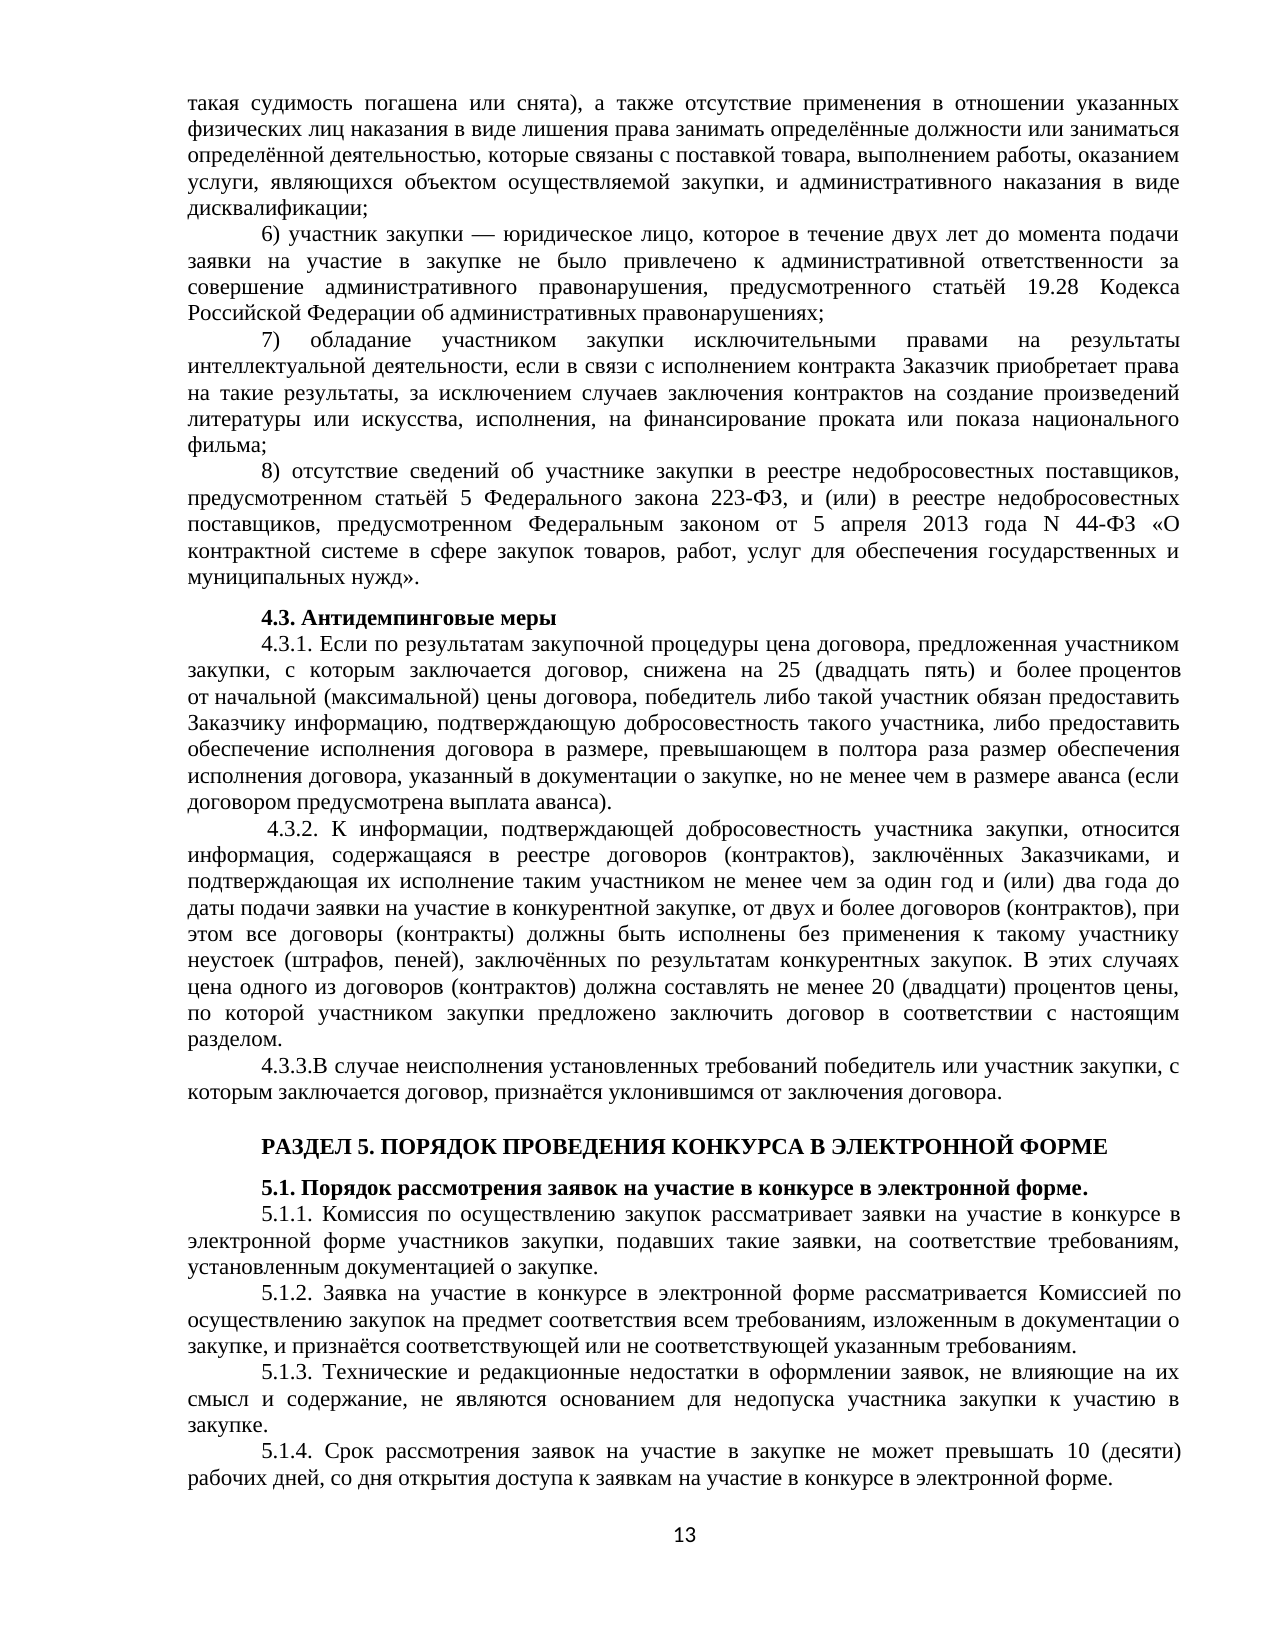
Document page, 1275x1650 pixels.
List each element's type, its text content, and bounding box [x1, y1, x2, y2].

text РАЗДЕЛ 5. ПОРЯДОК ПРОВЕДЕНИЯ КОНКУРСА В ЭЛЕКТРОННОЙ ФОРМЕ [187, 1133, 1181, 1159]
text 6) участник закупки — юридическое лицо, которое в течение двух лет до момента подачи заявки на участие в закупке не было привлечено к административной ответственности за совершение административного правонарушения, предусмотренного статьёй 19.28 Кодекса Российской Федерации об административных правонарушениях; [187, 220, 1181, 326]
text 5.1.2. Заявка на участие в конкурсе в электронной форме рассматривается Комиссией по осуществлению закупок на предмет соответствия всем требованиям, изложенным в документации о закупке, и признаётся соответствующей или не соответствующей указанным требованиям. [187, 1279, 1181, 1358]
text 4.3. Антидемпинговые меры [187, 604, 1181, 630]
text 8) отсутствие сведений об участнике закупки в реестре недобросовестных поставщиков, предусмотренном статьёй 5 Федерального закона 223-ФЗ, и (или) в реестре недобросовестных поставщиков, предусмотренном Федеральным законом от 5 апреля 2013 года N 44-ФЗ «О контрактной системе в сфере закупок товаров, работ, услуг для обеспечения государственных и муниципальных нужд». [187, 458, 1181, 589]
text 5.1.4. Срок рассмотрения заявок на участие в закупке не может превышать 10 (десяти) рабочих дней, со дня открытия доступа к заявкам на участие в конкурсе в электронной форме. [187, 1437, 1181, 1490]
text 5.1.3. Технические и редакционные недостатки в оформлении заявок, не влияющие на их смысл и содержание, не являются основанием для недопуска участника закупки к участию в закупке. [187, 1358, 1181, 1437]
text 5.1. Порядок рассмотрения заявок на участие в конкурсе в электронной форме. [187, 1174, 1181, 1200]
text 4.3.3.В случае неисполнения установленных требований победитель или участник закупки, с которым заключается договор, признаётся уклонившимся от заключения договора. [187, 1052, 1181, 1104]
text 4.3.2. К информации, подтверждающей добросовестность участника закупки, относится информация, содержащаяся в реестре договоров (контрактов), заключённых Заказчиками, и подтверждающая их исполнение таким участником не менее чем за один год и (или) два года до даты подачи заявки на участие в конкурентной закупке, от двух и более договоров (контрактов), при этом все договоры (контракты) должны быть исполнены без применения к такому участнику неустоек (штрафов, пеней), заключённых по результатам конкурентных закупок. В этих случаях цена одного из договоров (контрактов) должна составлять не менее 20 (двадцати) процентов цены, по которой участником закупки предложено заключить договор в соответствии с настоящим разделом. [187, 814, 1181, 1052]
text 4.3.1. Если по результатам закупочной процедуры цена договора, предложенная участником закупки, с которым заключается договор, снижена на 25 (двадцать пять) и более процентов от начальной (максимальной) цены договора, победитель либо такой участник обязан предоставить Заказчику информацию, подтверждающую добросовестность такого участника, либо предоставить обеспечение исполнения договора в размере, превышающем в полтора раза размер обеспечения исполнения договора, указанный в документации о закупке, но не менее чем в размере аванса (если договором предусмотрена выплата аванса). [187, 630, 1181, 814]
text 5.1.1. Комиссия по осуществлению закупок рассматривает заявки на участие в конкурсе в электронной форме участников закупки, подавших такие заявки, на соответствие требованиям, установленным документацией о закупке. [187, 1200, 1181, 1279]
text 7) обладание участником закупки исключительными правами на результаты интеллектуальной деятельности, если в связи с исполнением контракта Заказчик приобретает права на такие результаты, за исключением случаев заключения контрактов на создание произведений литературы или искусства, исполнения, на финансирование проката или показа национального фильма; [187, 326, 1181, 458]
